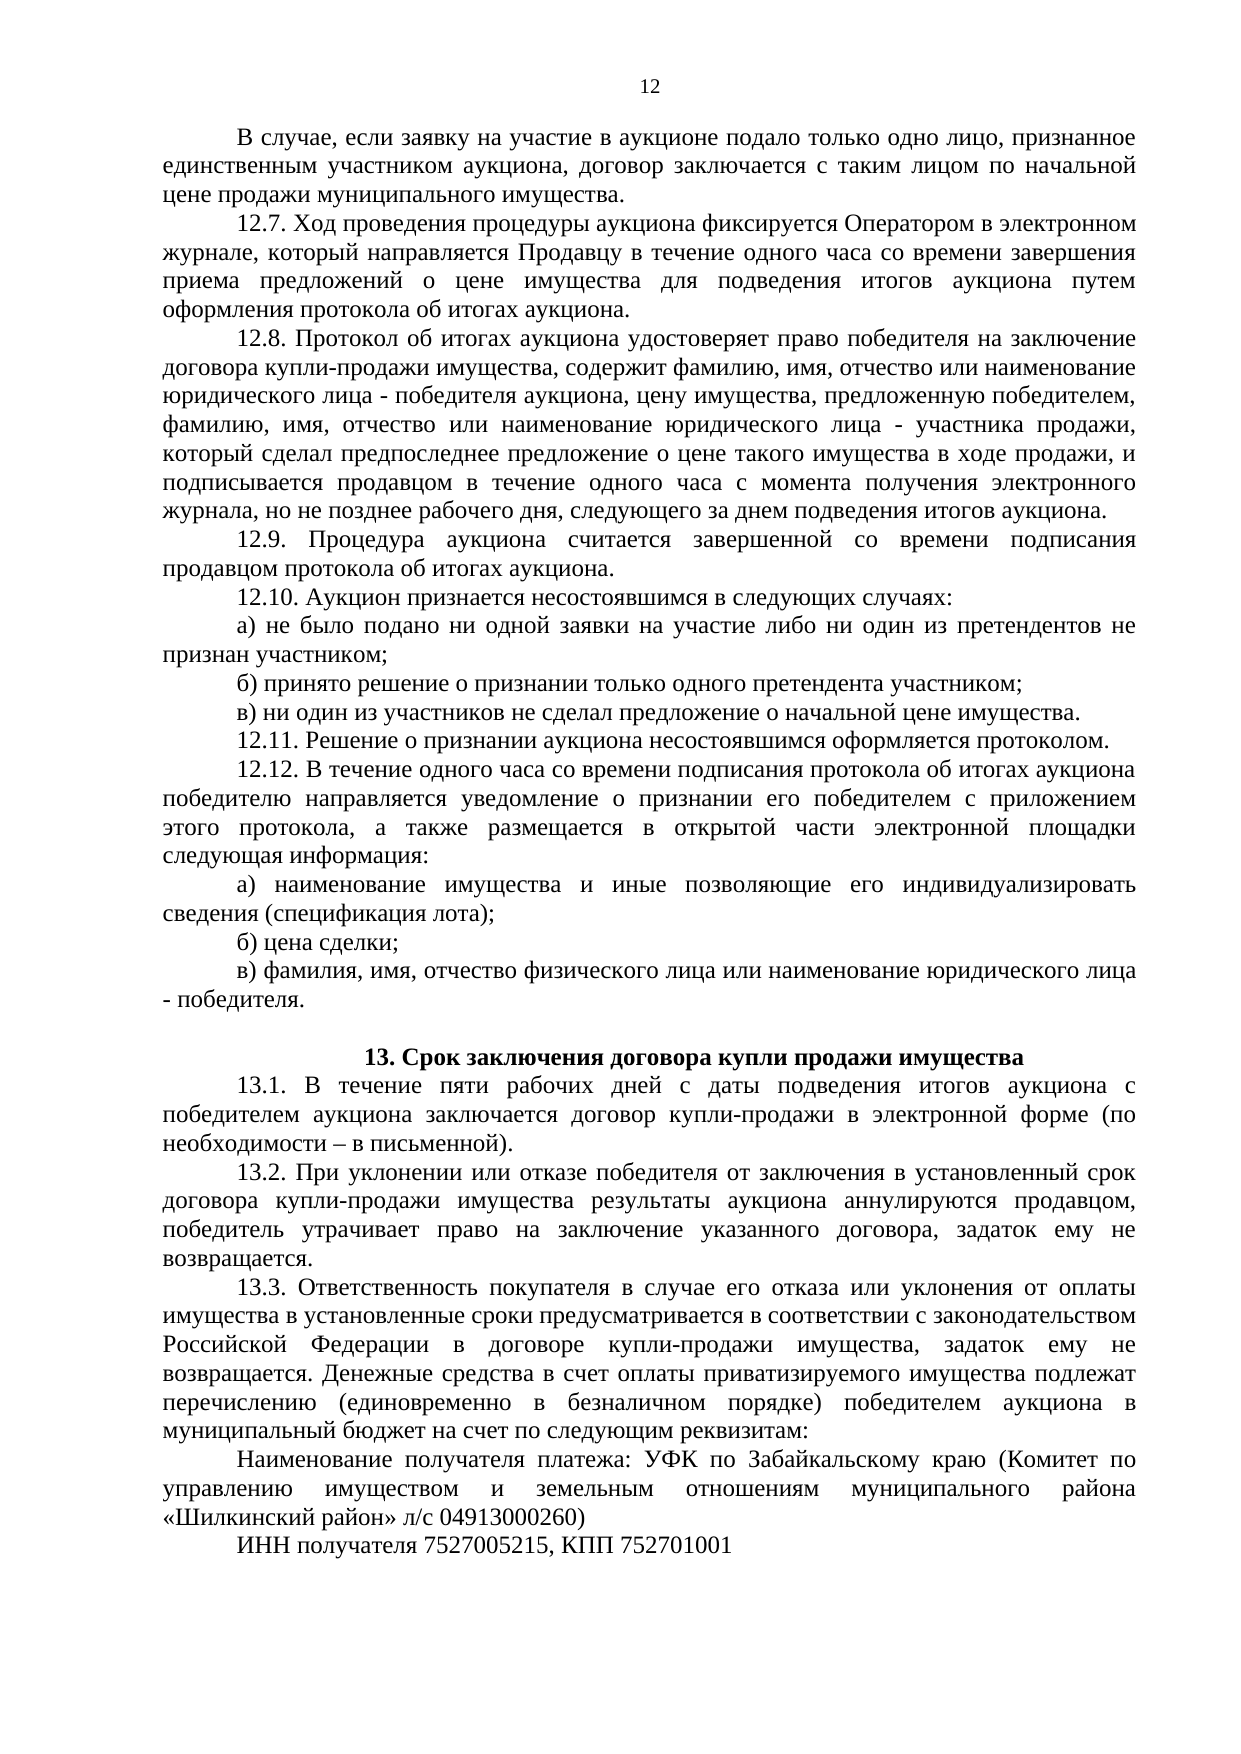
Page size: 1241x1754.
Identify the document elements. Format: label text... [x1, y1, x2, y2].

text 12.8. Протокол об итогах аукциона удостоверяет право победителя на заключение договора купли-продажи имущества, содержит фамилию, имя, отчество или наименование юридического лица - победителя аукциона, цену имущества, предложенную победителем, фамилию, имя, отчество или наименование юридического лица - участника продажи, который сделал предпоследнее предложение о цене такого имущества в ходе продажи, и подписывается продавцом в течение одного часа с момента получения электронного журнала, но не позднее рабочего дня, следующего за днем подведения итогов аукциона. [162, 323, 1137, 524]
text 13.3. Ответственность покупателя в случае его отказа или уклонения от оплаты имущества в установленные сроки предусматривается в соответствии с законодательством Российской Федерации в договоре купли-продажи имущества, задаток ему не возвращается. Денежные средства в счет оплаты приватизируемого имущества подлежат перечислению (единовременно в безналичном порядке) победителем аукциона в муниципальный бюджет на счет по следующим реквизитам: [162, 1272, 1137, 1444]
text 12.12. В течение одного часа со времени подписания протокола об итогах аукциона победителю направляется уведомление о признании его победителем с приложением этого протокола, а также размещается в открытой части электронной площадки следующая информация: [162, 754, 1137, 869]
text ИНН получателя 7527005215, КПП 752701001 [162, 1531, 1137, 1559]
text в) ни один из участников не сделал предложение о начальной цене имущества. [162, 697, 1137, 726]
text б) цена сделки; [162, 927, 1137, 956]
text а) не было подано ни одной заявки на участие либо ни один из претендентов не признан участником; [162, 611, 1137, 668]
text В случае, если заявку на участие в аукционе подало только одно лицо, признанное единственным участником аукциона, договор заключается с таким лицом по начальной цене продажи муниципального имущества. [162, 122, 1137, 208]
text б) принято решение о признании только одного претендента участником; [162, 668, 1137, 697]
text 12.7. Ход проведения процедуры аукциона фиксируется Оператором в электронном журнале, который направляется Продавцу в течение одного часа со времени завершения приема предложений о цене имущества для подведения итогов аукциона путем оформления протокола об итогах аукциона. [162, 208, 1137, 323]
text 12.9. Процедура аукциона считается завершенной со времени подписания продавцом протокола об итогах аукциона. [162, 524, 1137, 582]
text 13. Срок заключения договора купли продажи имущества [162, 1042, 1137, 1071]
text Наименование получателя платежа: УФК по Забайкальскому краю (Комитет по управлению имуществом и земельным отношениям муниципального района «Шилкинский район» л/с 04913000260) [162, 1444, 1137, 1531]
text 13.1. В течение пяти рабочих дней с даты подведения итогов аукциона с победителем аукциона заключается договор купли-продажи в электронной форме (по необходимости – в письменной). [162, 1071, 1137, 1157]
text 12.11. Решение о признании аукциона несостоявшимся оформляется протоколом. [162, 726, 1137, 754]
text а) наименование имущества и иные позволяющие его индивидуализировать сведения (спецификация лота); [162, 869, 1137, 927]
text 12.10. Аукцион признается несостоявшимся в следующих случаях: [162, 582, 1137, 611]
text в) фамилия, имя, отчество физического лица или наименование юридического лица - победителя. [162, 956, 1137, 1013]
text 13.2. При уклонении или отказе победителя от заключения в установленный срок договора купли-продажи имущества результаты аукциона аннулируются продавцом, победитель утрачивает право на заключение указанного договора, задаток ему не возвращается. [162, 1157, 1137, 1272]
